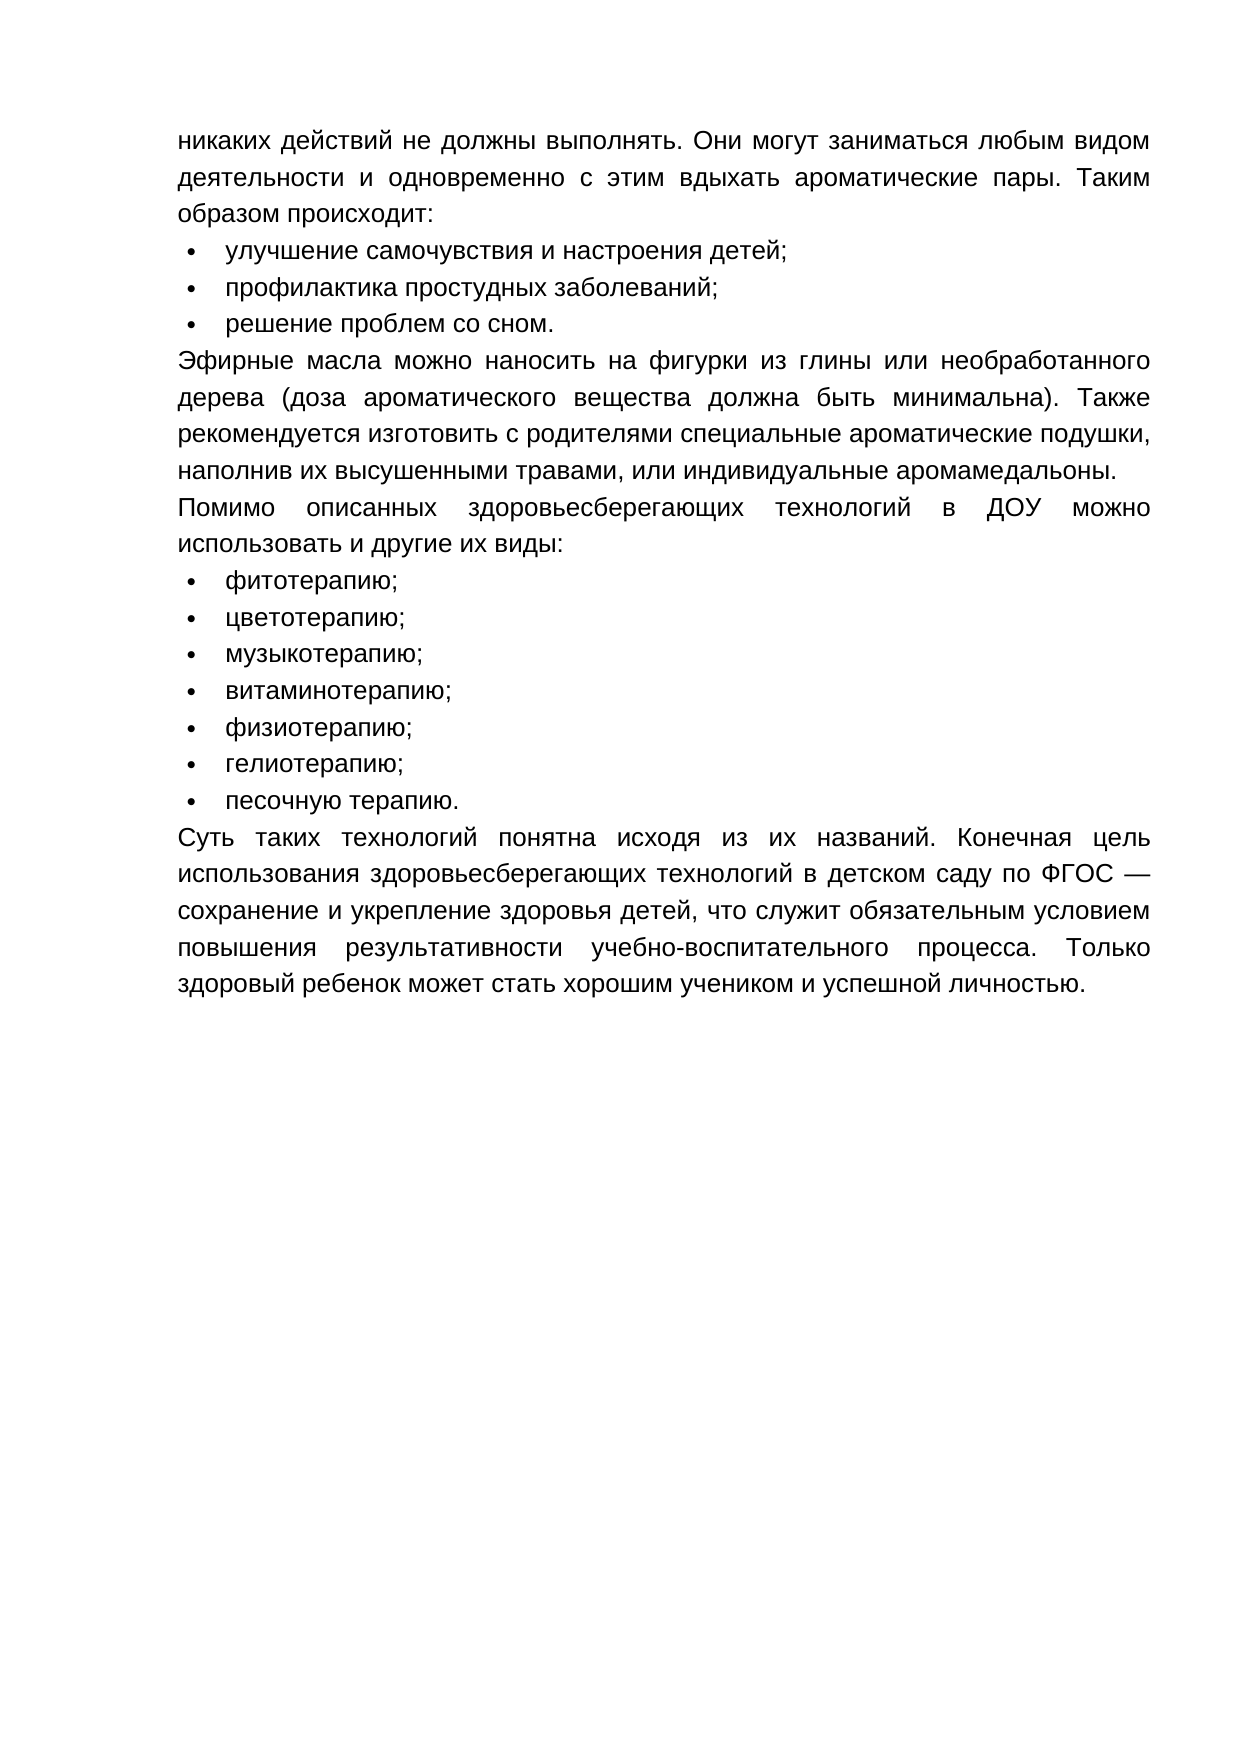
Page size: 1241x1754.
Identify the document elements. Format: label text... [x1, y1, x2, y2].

list физиотерапию; [188, 705, 1152, 741]
text Помимо описанных здоровьесберегающих технологий в ДОУ можно использовать и другие их виды: [177, 485, 1152, 558]
list улучшение самочувствия и настроения детей; [188, 228, 1152, 265]
list фитотерапию; [188, 558, 1152, 595]
list профилактика простудных заболеваний; [188, 265, 1152, 301]
list музыкотерапию; [188, 631, 1152, 668]
text Эфирные масла можно наносить на фигурки из глины или необработанного дерева (доза ароматического вещества должна быть минимальна). Также рекомендуется изготовить с родителями специальные ароматические подушки, наполнив их высушенными травами, или индивидуальные аромамедальоны. [177, 338, 1152, 485]
text Суть таких технологий понятна исходя из их названий. Конечная цель использования здоровьесберегающих технологий в детском саду по ФГОС — сохранение и укрепление здоровья детей, что служит обязательным условием повышения результативности учебно-воспитательного процесса. Только здоровый ребенок может стать хорошим учеником и успешной личностью. [177, 815, 1152, 998]
list гелиотерапию; [188, 741, 1152, 778]
list цветотерапию; [188, 595, 1152, 631]
list решение проблем со сном. [188, 301, 1152, 338]
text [177, 118, 1152, 228]
list песочную терапию. [188, 778, 1152, 815]
list витаминотерапию; [188, 668, 1152, 705]
